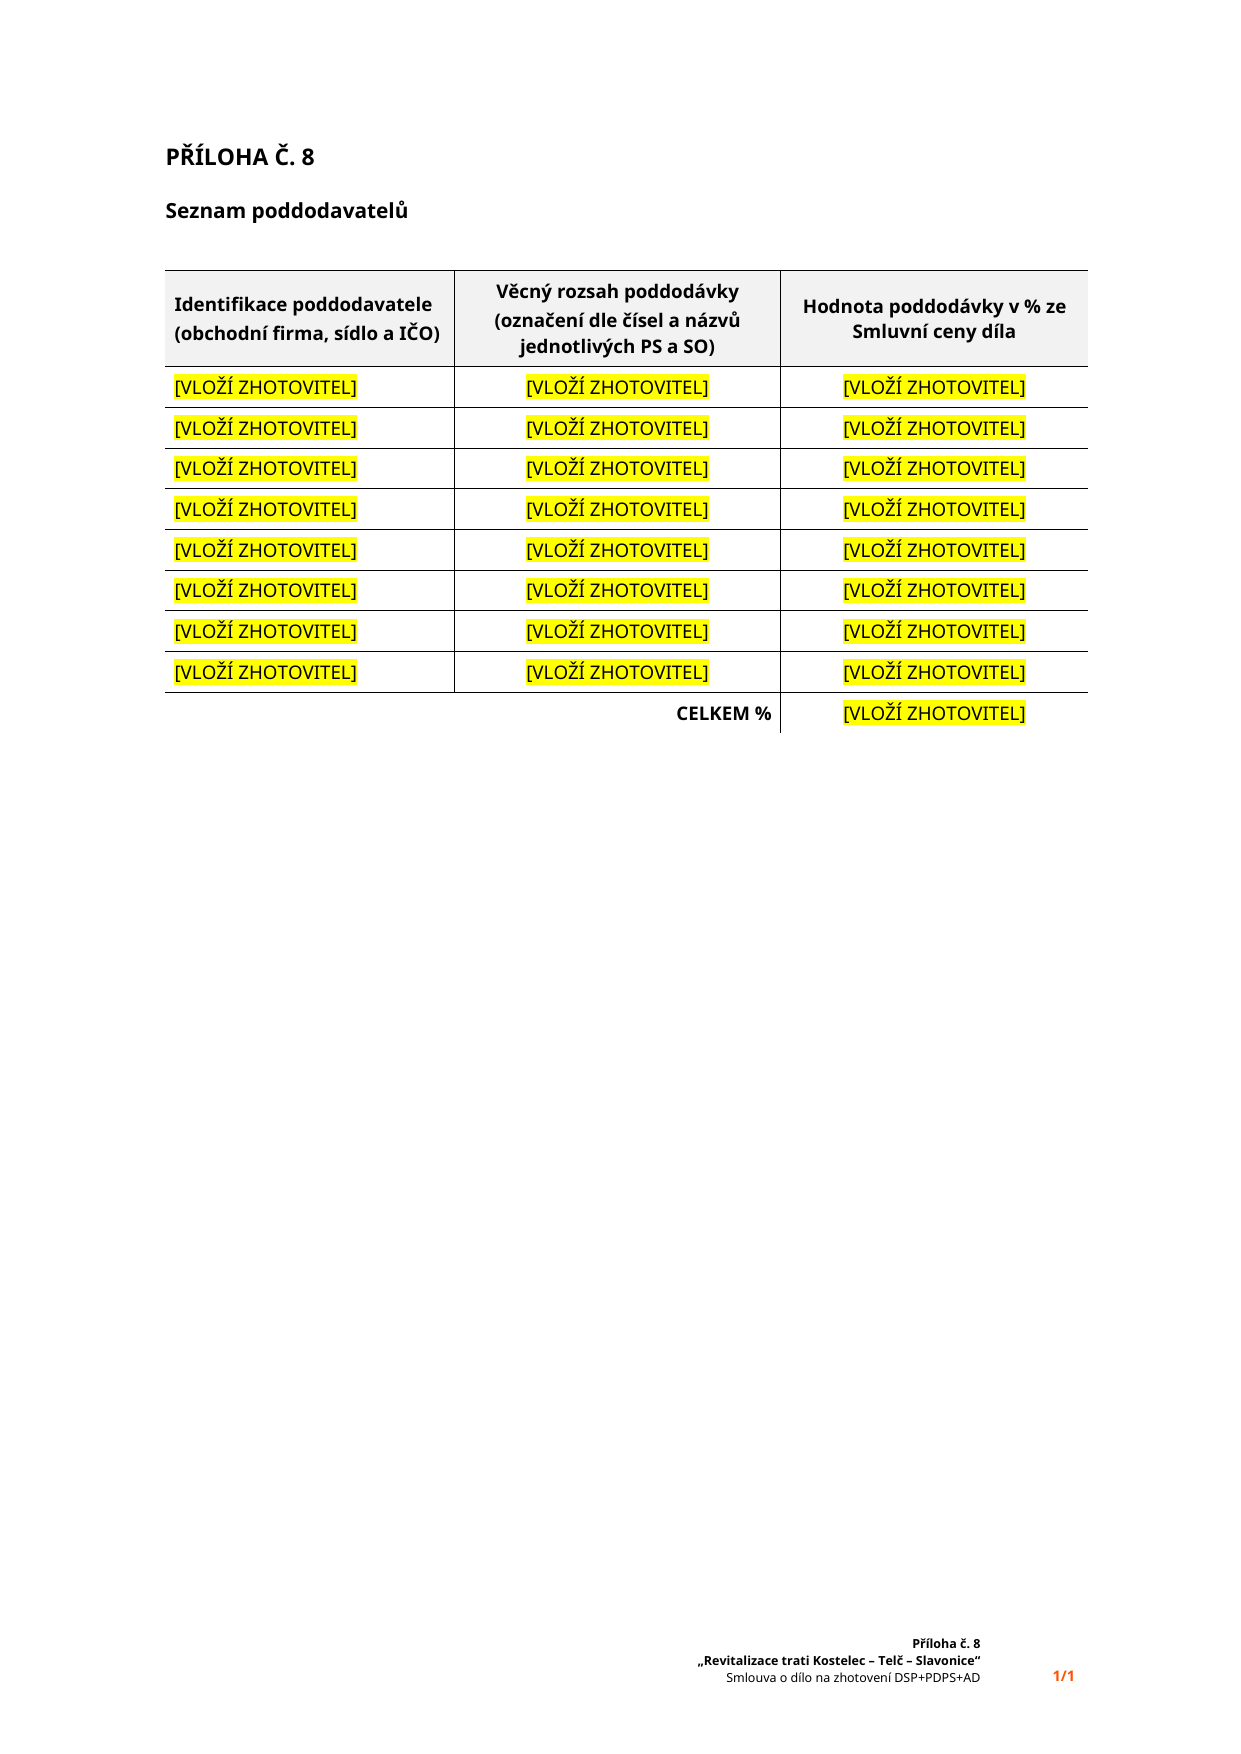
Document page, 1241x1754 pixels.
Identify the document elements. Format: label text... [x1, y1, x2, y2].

table_cell [VLOŽÍ ZHOTOVITEL] [781, 489, 1088, 529]
table_cell [VLOŽÍ ZHOTOVITEL] [781, 693, 1088, 732]
table_cell [VLOŽÍ ZHOTOVITEL] [455, 367, 780, 407]
table_cell [VLOŽÍ ZHOTOVITEL] [165, 652, 454, 692]
table_cell [VLOŽÍ ZHOTOVITEL] [781, 449, 1088, 488]
table_cell [VLOŽÍ ZHOTOVITEL] [165, 367, 454, 407]
table_header Identifikace poddodavatele (obchodní firma, sídlo a IČO) [165, 271, 454, 366]
table_cell [VLOŽÍ ZHOTOVITEL] [165, 489, 454, 529]
table_cell [VLOŽÍ ZHOTOVITEL] [781, 652, 1088, 692]
table_header Věcný rozsah poddodávky (označení dle čísel a názvů jednotlivých PS a SO) [455, 271, 780, 366]
table_cell [VLOŽÍ ZHOTOVITEL] [781, 408, 1088, 447]
table_cell [VLOŽÍ ZHOTOVITEL] [455, 652, 780, 692]
table_cell [VLOŽÍ ZHOTOVITEL] [165, 530, 454, 569]
table_cell [VLOŽÍ ZHOTOVITEL] [165, 408, 454, 447]
table_cell [VLOŽÍ ZHOTOVITEL] [455, 530, 780, 569]
table_cell [VLOŽÍ ZHOTOVITEL] [781, 611, 1088, 651]
table_cell CELKEM % [165, 693, 780, 732]
text Příloha č. 8 [165, 141, 1075, 173]
table_cell [VLOŽÍ ZHOTOVITEL] [781, 367, 1088, 407]
text Seznam poddodavatelů [165, 197, 1075, 225]
table_cell [VLOŽÍ ZHOTOVITEL] [781, 571, 1088, 610]
table_cell [VLOŽÍ ZHOTOVITEL] [781, 530, 1088, 569]
table_cell [VLOŽÍ ZHOTOVITEL] [165, 571, 454, 610]
table_cell [VLOŽÍ ZHOTOVITEL] [455, 571, 780, 610]
table_cell [VLOŽÍ ZHOTOVITEL] [455, 408, 780, 447]
table_cell [VLOŽÍ ZHOTOVITEL] [165, 611, 454, 651]
table_cell [VLOŽÍ ZHOTOVITEL] [455, 489, 780, 529]
table_cell [VLOŽÍ ZHOTOVITEL] [165, 449, 454, 488]
table_cell [VLOŽÍ ZHOTOVITEL] [455, 449, 780, 488]
table_cell [VLOŽÍ ZHOTOVITEL] [455, 611, 780, 651]
table_header Hodnota poddodávky v % ze Smluvní ceny díla [781, 271, 1088, 366]
